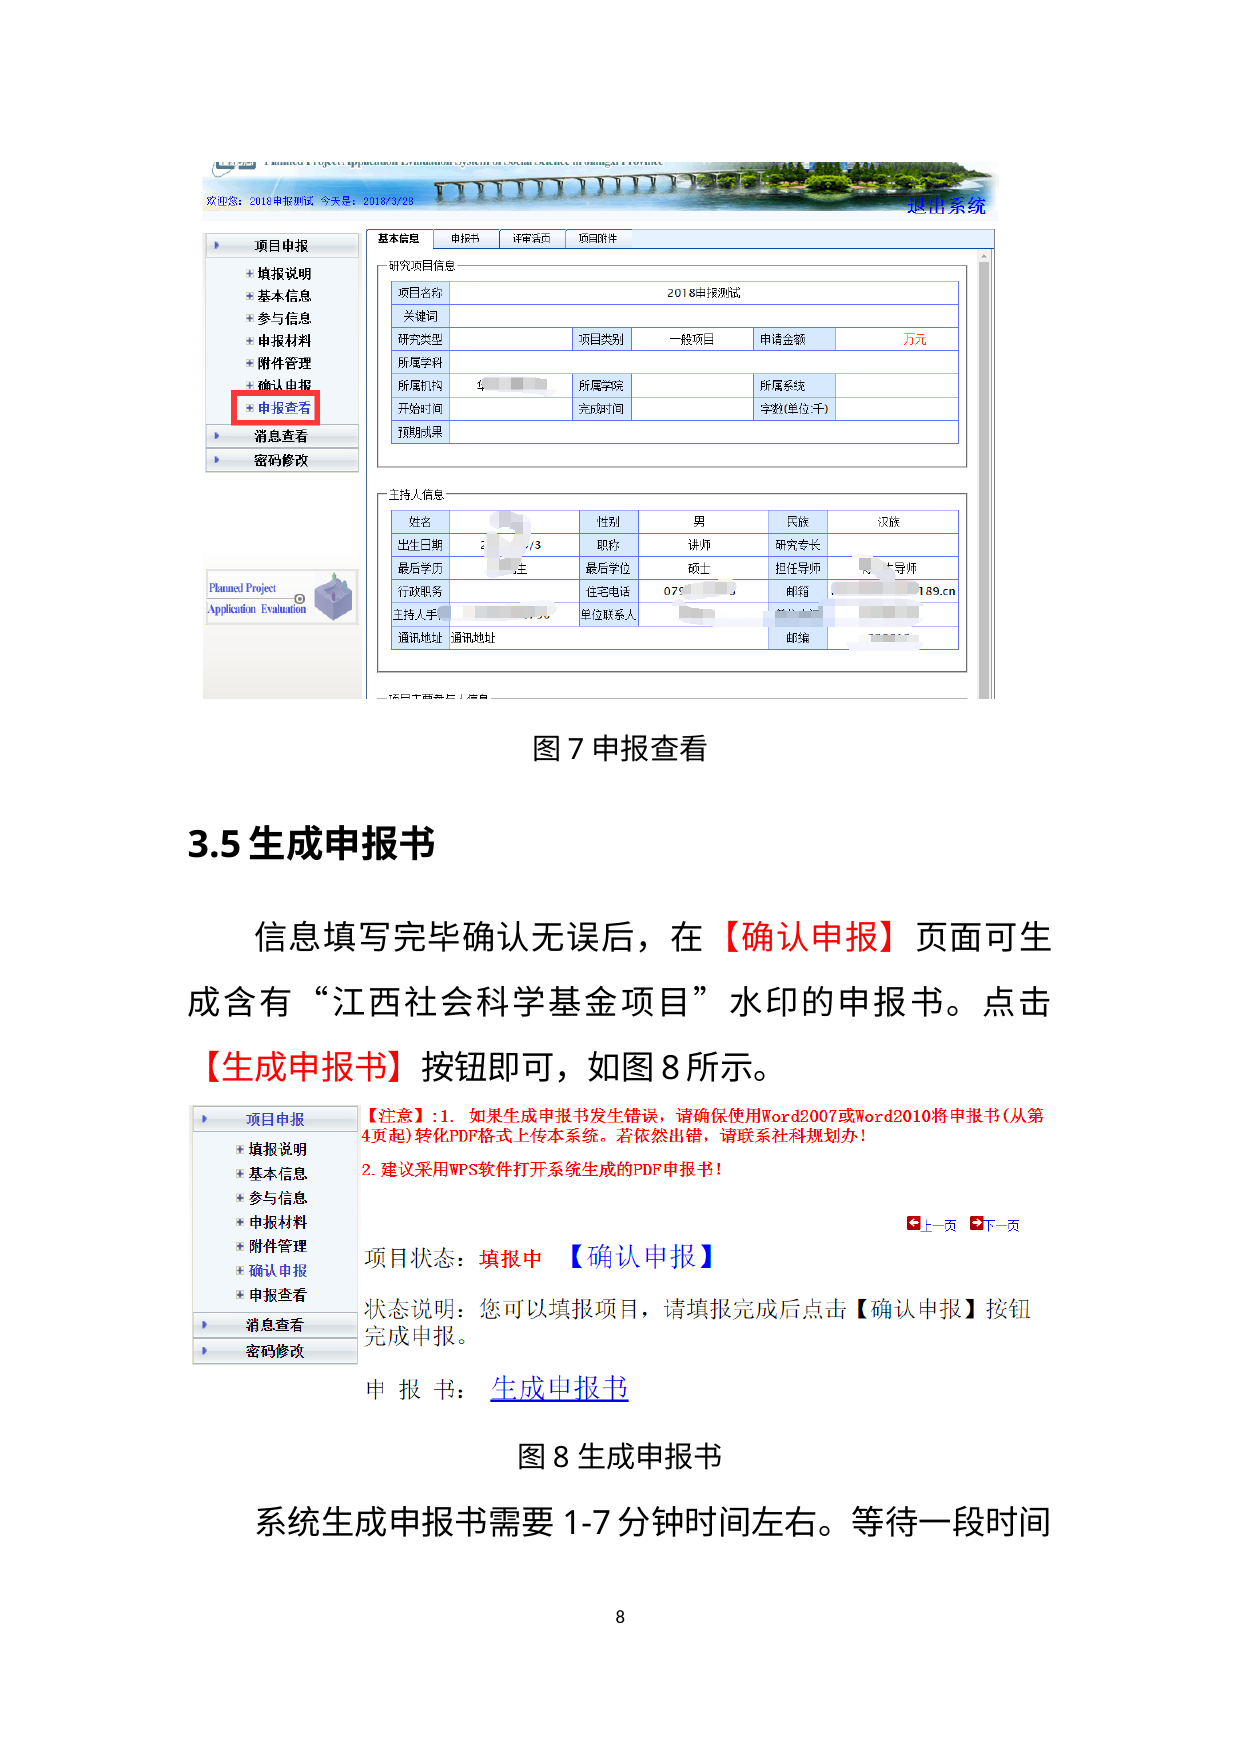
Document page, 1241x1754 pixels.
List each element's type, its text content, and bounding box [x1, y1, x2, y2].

text 图8 生成申报书 [187, 1423, 1053, 1488]
text 信息填写完毕确认无误后，在【确认申报】页面可生成含有“江西社会科学基金项目”水印的申报书。点击【生成申报书】按钮即可，如图8所示。 [187, 903, 1053, 1097]
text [187, 1488, 1053, 1553]
picture [187, 1097, 1053, 1412]
subtitle 3.5生成申报书 [187, 809, 1053, 874]
picture [187, 162, 1039, 699]
text 图7 申报查看 [187, 714, 1053, 779]
